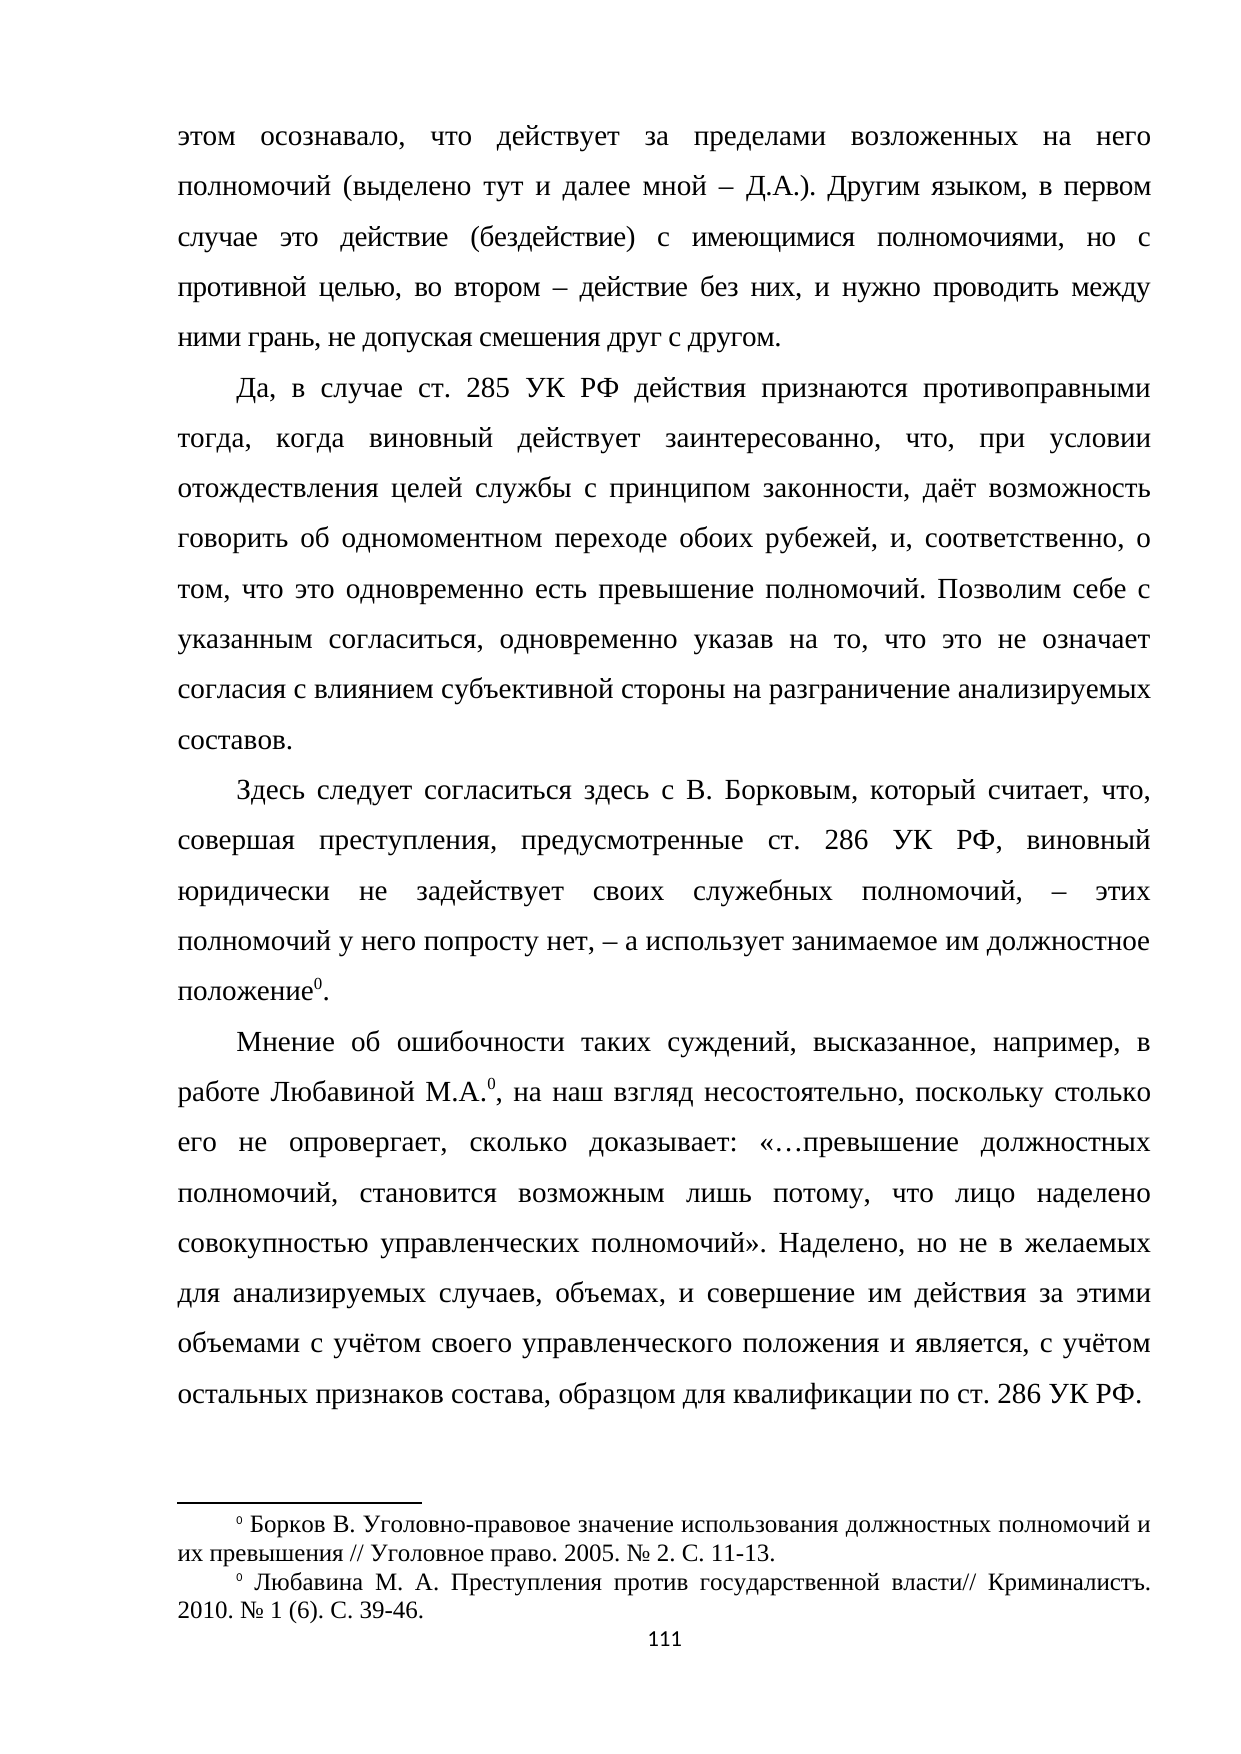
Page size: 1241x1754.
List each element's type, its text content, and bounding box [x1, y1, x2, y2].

text Да, в случае ст. 285 УК РФ действия признаются противоправными тогда, когда виновный действует заинтересованно, что, при условии отождествления целей службы с принципом законности, даёт возможность говорить об одномоментном переходе обоих рубежей, и, соответственно, о том, что это одновременно есть превышение полномочий. Позволим себе с указанным согласиться, одновременно указав на то, что это не означает согласия с влиянием субъективной стороны на разграничение анализируемых составов. [177, 370, 1152, 755]
text Здесь следует согласиться здесь с В. Борковым, который считает, что, совершая преступления, предусмотренные ст. 286 УК РФ, виновный юридически не задействует своих служебных полномочий, – этих полномочий у него попросту нет, – а использует занимаемое им должностное положение. [177, 772, 1152, 1007]
text Мнение об ошибочности таких суждений, высказанное, например, в работе Любавиной М.А., на наш взгляд несостоятельно, поскольку столько его не опровергает, сколько доказывает: «…превышение должностных полномочий, становится возможным лишь потому, что лицо наделено совокупностью управленческих полномочий». Наделено, но не в желаемых для анализируемых случаев, объемах, и совершение им действия за этими объемами с учётом своего управленческого положения и является, с учётом остальных признаков состава, образцом для квалификации по ст. 286 УК РФ. [177, 1024, 1152, 1409]
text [177, 118, 1152, 353]
